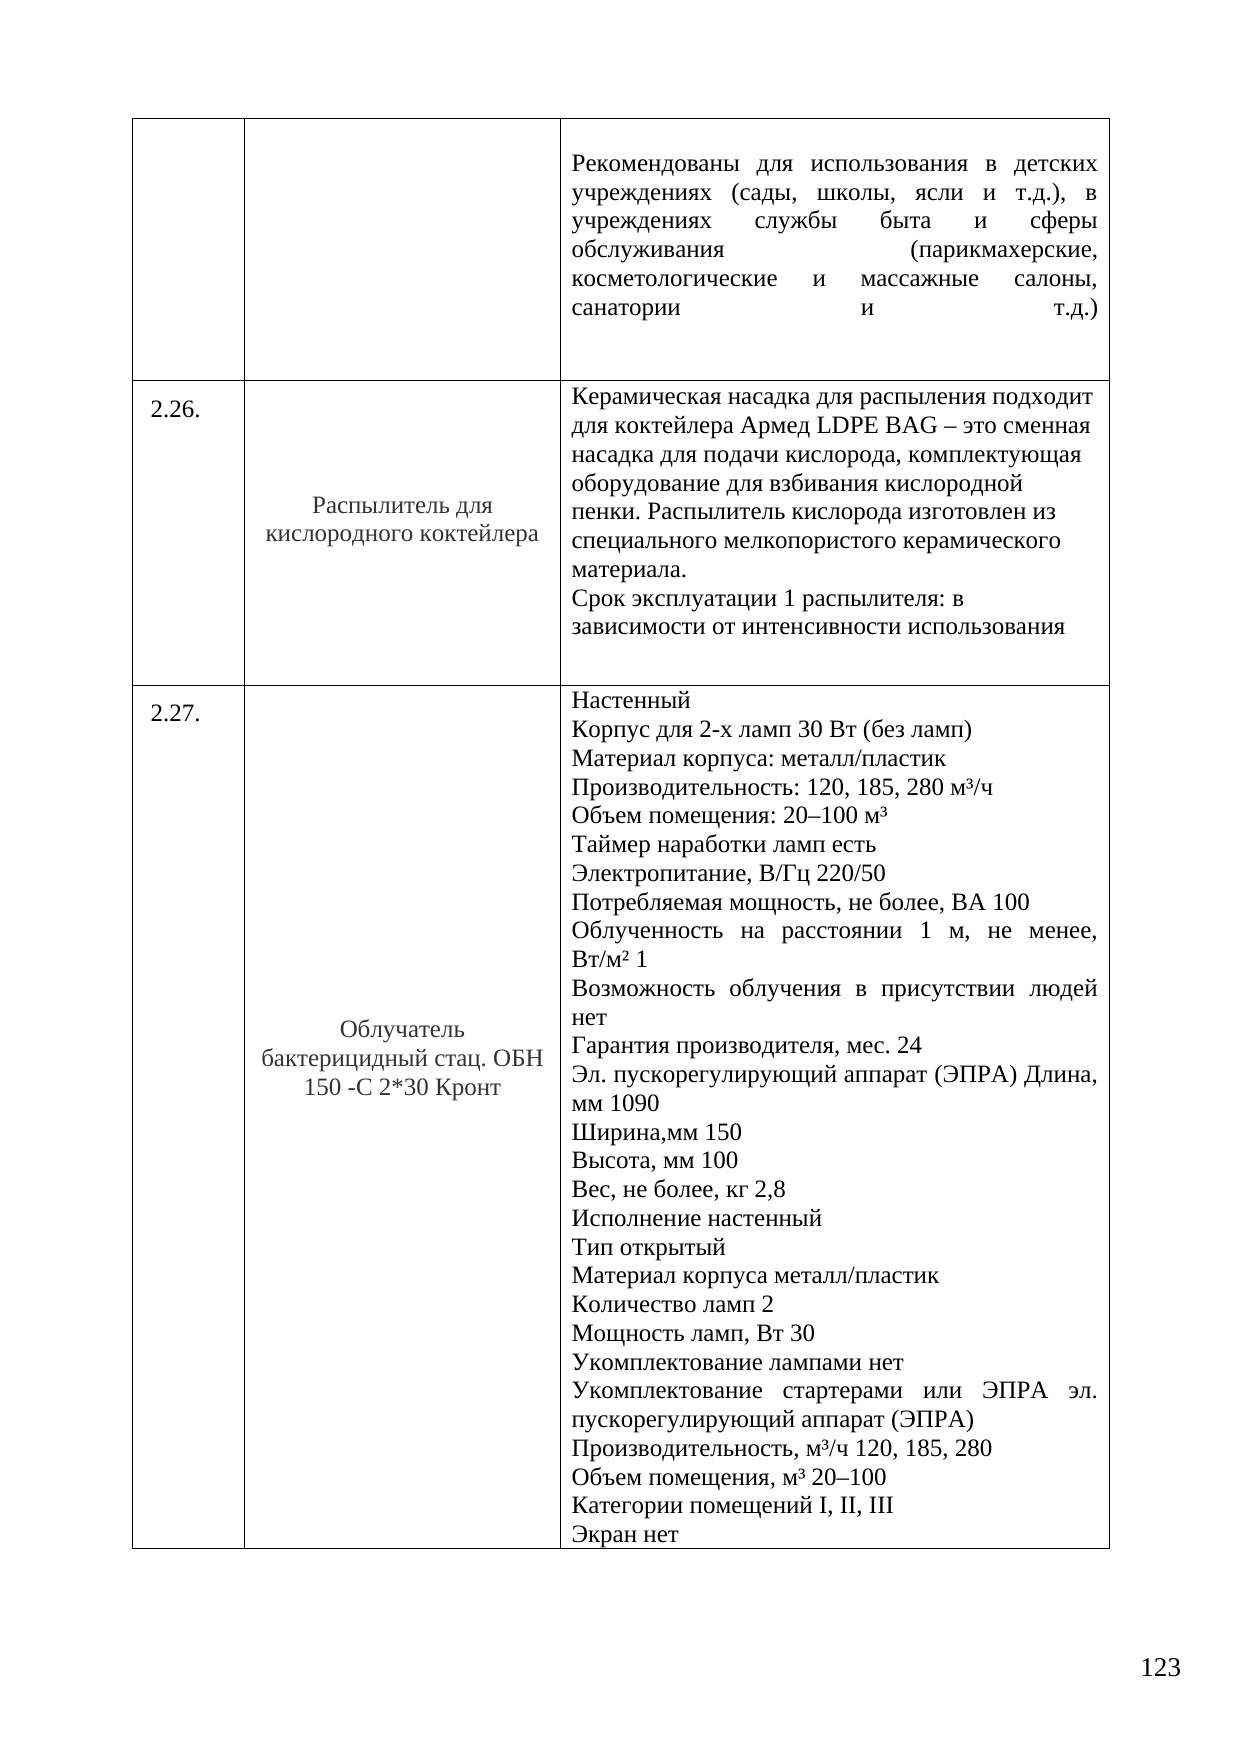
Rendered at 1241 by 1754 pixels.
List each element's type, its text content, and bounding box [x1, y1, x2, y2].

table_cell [245, 119, 560, 380]
table_cell Керамическая насадка для распыления подходит для коктейлера Армед LDPE BAG – это сменная насадка для подачи кислорода, комплектующая оборудование для взбивания кислородной пенки. Распылитель кислорода изготовлен из специального мелкопористого керамического материала. Срок эксплуатации 1 распылителя: в зависимости от интенсивности использования [561, 381, 1109, 684]
table_cell Настенный Корпус для 2-х ламп 30 Вт (без ламп) Материал корпуса: металл/пластик Производительность: 120, 185, 280 м³/ч Объем помещения: 20–100 м³ Таймер наработки ламп есть Электропитание, В/Гц 220/50 Потребляемая мощность, не более, BA 100 Облученность на расстоянии 1 м, не менее, Вт/м² 1 Возможность облучения в присутствии людей нет Гарантия производителя, мес. 24 Эл. пускорегулирующий аппарат (ЭПРА) Длина, мм 1090 Ширина,мм 150 Высота, мм 100 Вес, не более, кг 2,8 Исполнение настенный Тип открытый Материал корпуса металл/пластик Количество ламп 2 Мощность ламп, Вт 30 Укомплектование лампами нет Укомплектование стартерами или ЭПРА эл. пускорегулирующий аппарат (ЭПРА) Производительность, м³/ч 120, 185, 280 Объем помещения, м³ 20–100 Категории помещений I, II, III Экран нет [561, 686, 1109, 1548]
table_cell 2.27. [133, 686, 244, 1548]
table_cell 2.26. [133, 381, 244, 684]
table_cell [561, 119, 1109, 380]
table_cell [133, 119, 244, 380]
table_cell Распылитель для кислородного коктейлера [245, 381, 560, 684]
table_cell Облучатель бактерицидный стац. ОБН 150 -С 2*30 Кронт [245, 686, 560, 1548]
